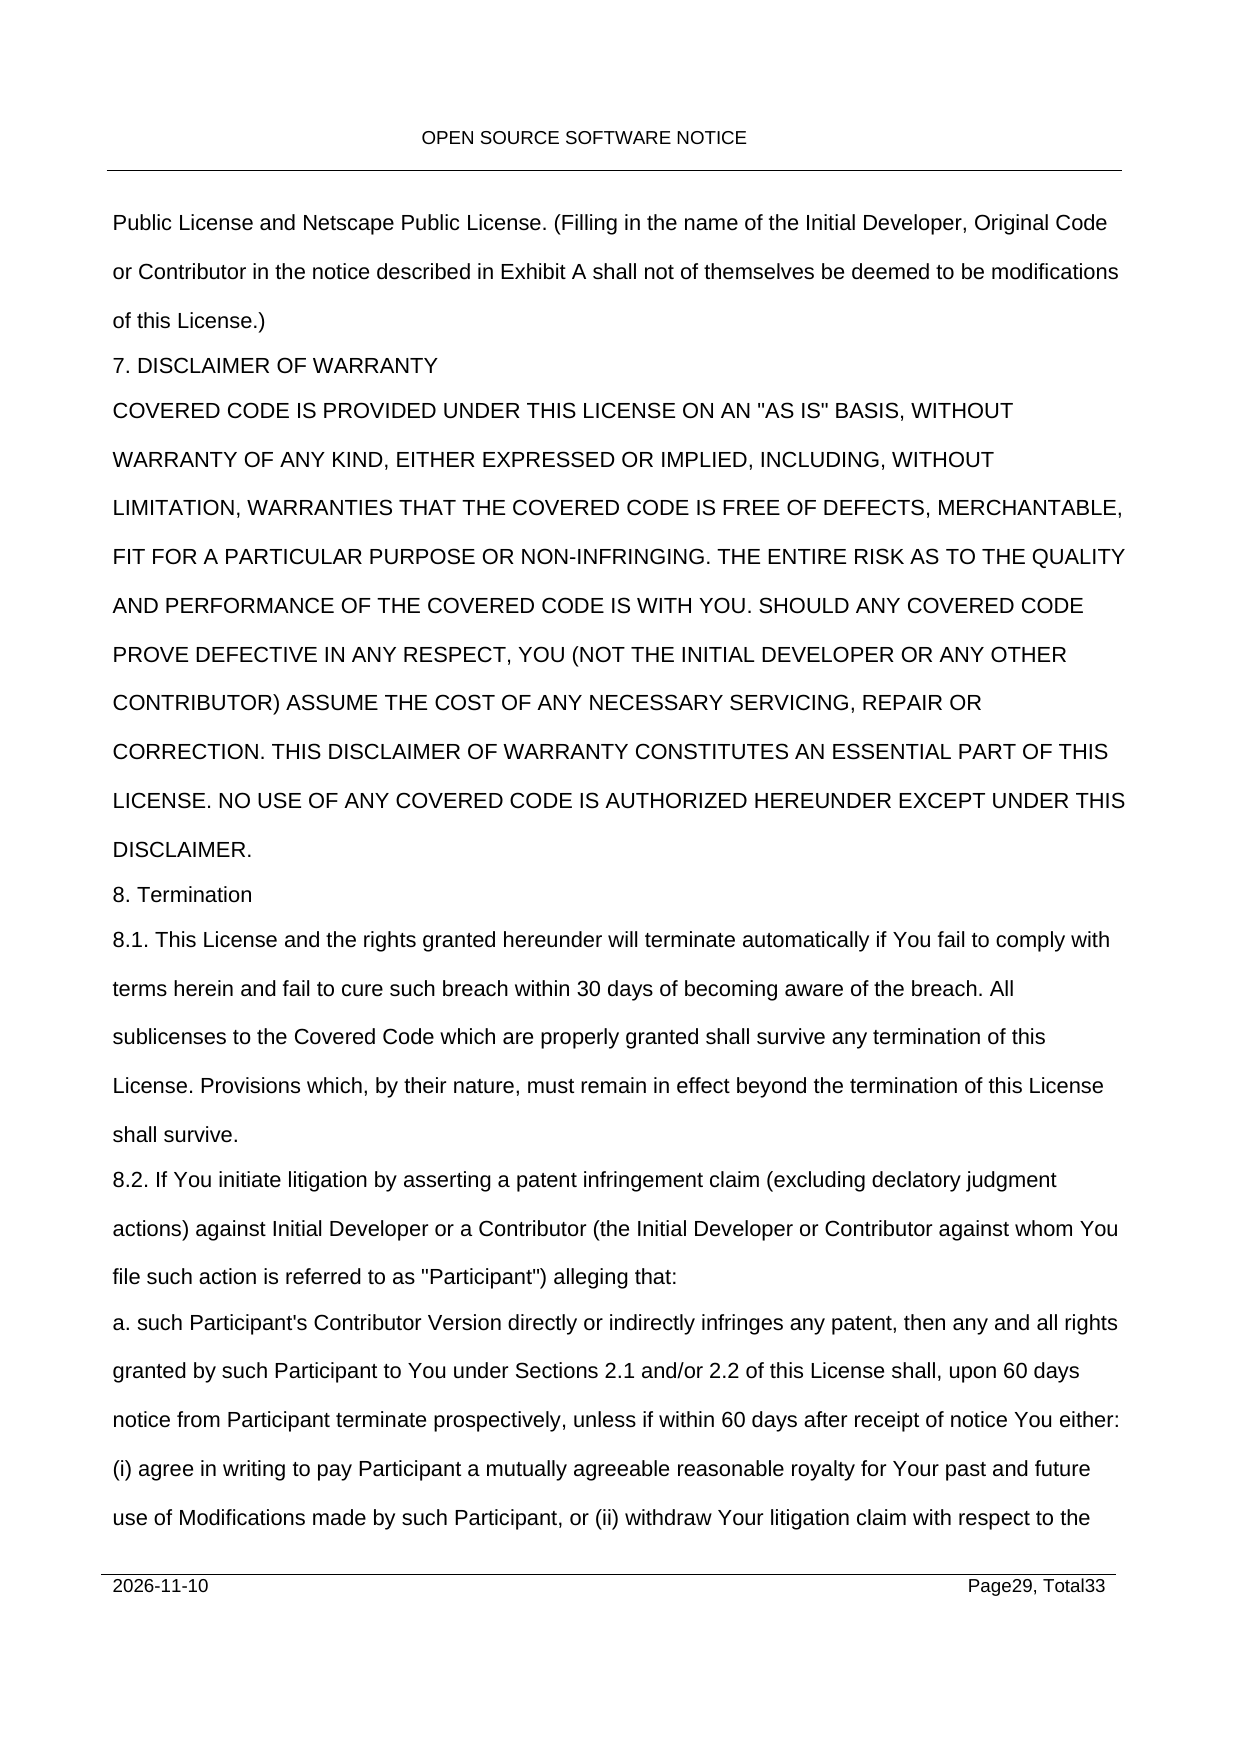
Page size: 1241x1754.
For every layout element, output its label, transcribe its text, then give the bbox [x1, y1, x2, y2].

text 8.2. If You initiate litigation by asserting a patent infringement claim (excluding declatory judgment actions) against Initial Developer or a Contributor (the Initial Developer or Contributor against whom You file such action is referred to as "Participant") alleging that: [112, 1163, 1128, 1293]
text 7. DISCLAIMER OF WARRANTY [112, 349, 1128, 381]
text 8.1. This License and the rights granted hereunder will terminate automatically if You fail to comply with terms herein and fail to cure such breach within 30 days of becoming aware of the breach. All sublicenses to the Covered Code which are properly granted shall survive any termination of this License. Provisions which, by their nature, must remain in effect beyond the termination of this License shall survive. [112, 923, 1128, 1151]
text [112, 1306, 1128, 1533]
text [112, 206, 1128, 336]
text COVERED CODE IS PROVIDED UNDER THIS LICENSE ON AN "AS IS" BASIS, WITHOUT WARRANTY OF ANY KIND, EITHER EXPRESSED OR IMPLIED, INCLUDING, WITHOUT LIMITATION, WARRANTIES THAT THE COVERED CODE IS FREE OF DEFECTS, MERCHANTABLE, FIT FOR A PARTICULAR PURPOSE OR NON-INFRINGING. THE ENTIRE RISK AS TO THE QUALITY AND PERFORMANCE OF THE COVERED CODE IS WITH YOU. SHOULD ANY COVERED CODE PROVE DEFECTIVE IN ANY RESPECT, YOU (NOT THE INITIAL DEVELOPER OR ANY OTHER CONTRIBUTOR) ASSUME THE COST OF ANY NECESSARY SERVICING, REPAIR OR CORRECTION. THIS DISCLAIMER OF WARRANTY CONSTITUTES AN ESSENTIAL PART OF THIS LICENSE. NO USE OF ANY COVERED CODE IS AUTHORIZED HEREUNDER EXCEPT UNDER THIS DISCLAIMER. [112, 394, 1128, 865]
text 8. Termination [112, 878, 1128, 910]
